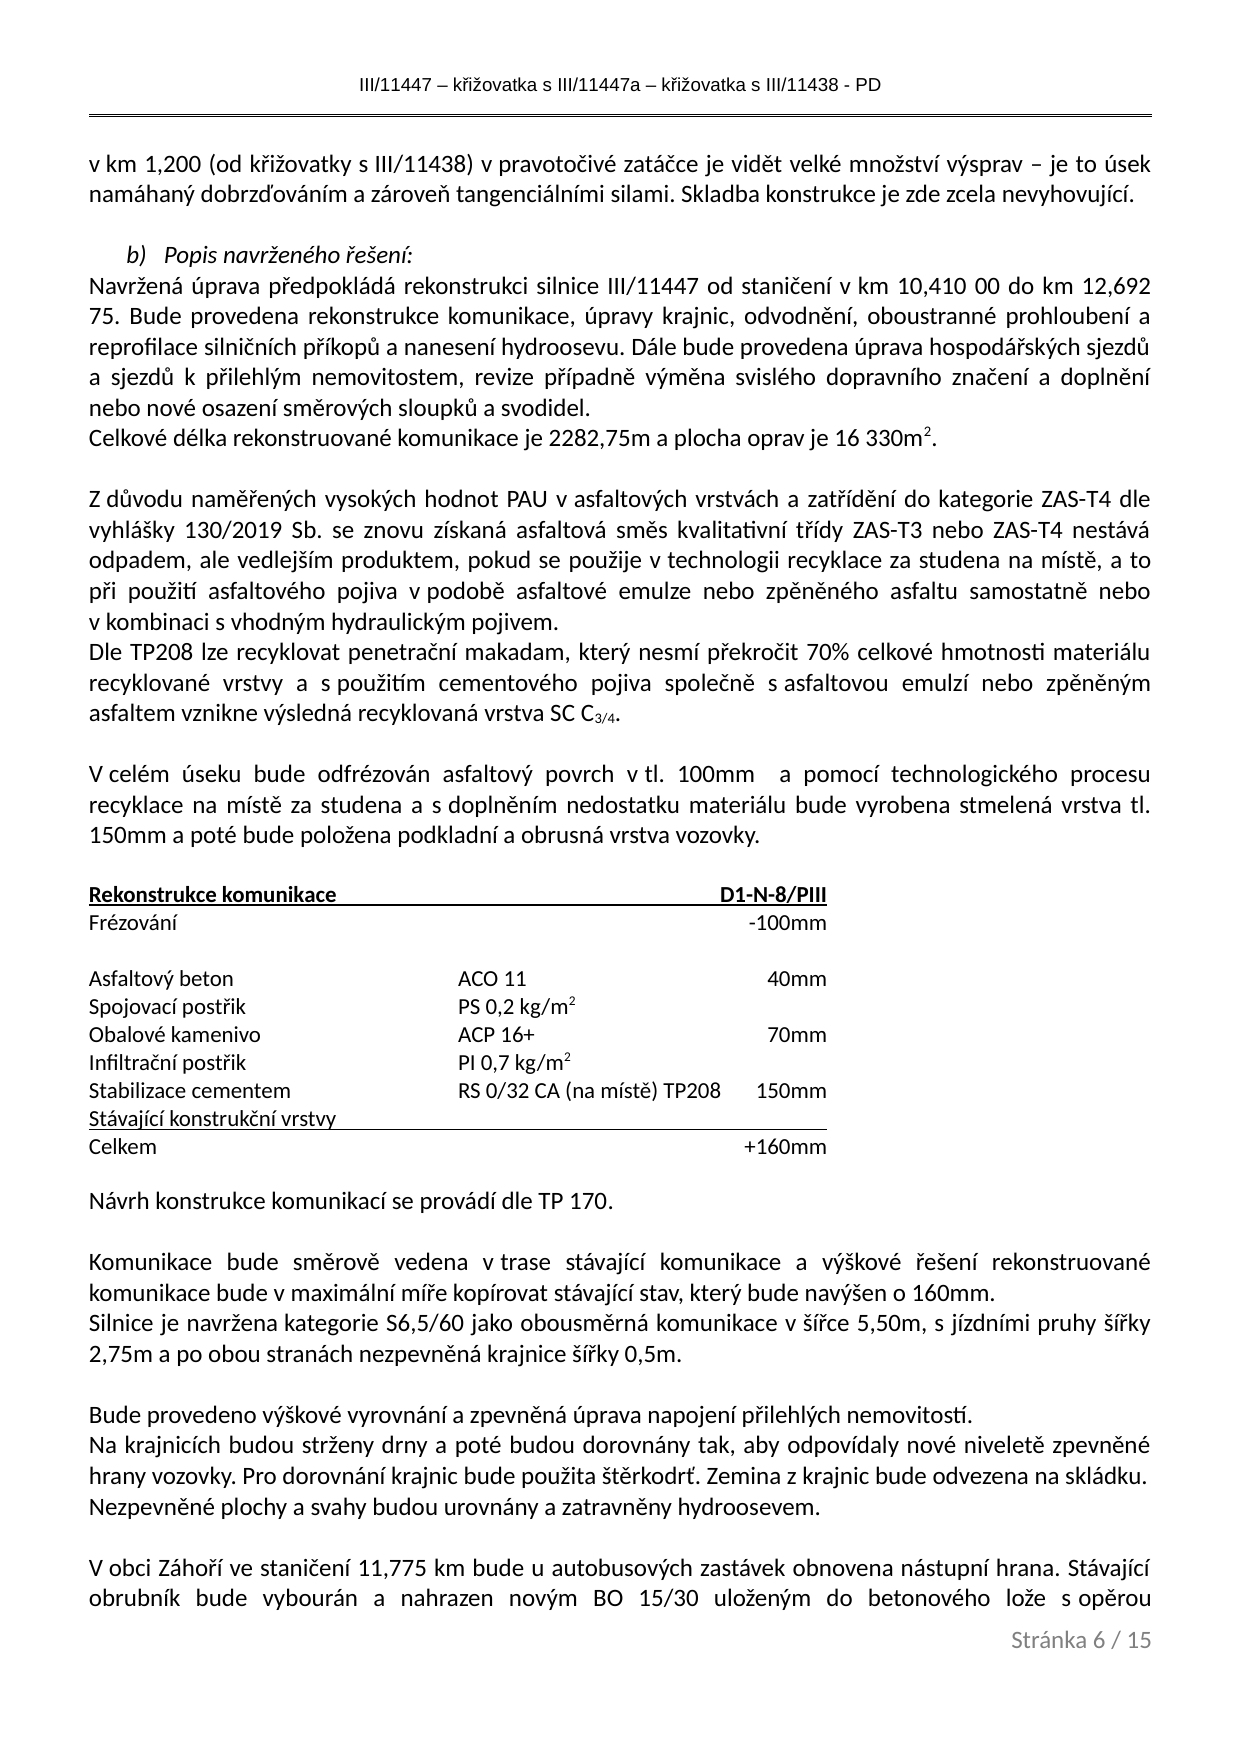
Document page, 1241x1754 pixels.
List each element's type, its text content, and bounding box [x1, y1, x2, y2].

text Stávající konstrukční vrstvy [89, 1104, 1152, 1132]
text Asfaltový beton ACO 11 40mm [89, 964, 1152, 992]
text Obalové kamenivo ACP 16+ 70mm [89, 1020, 1152, 1048]
text Silnice je navržena kategorie S6,5/60 jako obousměrná komunikace v šířce 5,50m, s jízdními pruhy šířky 2,75m a po obou stranách nezpevněná krajnice šířky 0,5m. [89, 1308, 1152, 1369]
text Infiltrační postřik PI 0,7 kg/m2 [89, 1048, 1152, 1076]
text Navržená úprava předpokládá rekonstrukci silnice III/11447 od staničení v km 10,410 00 do km 12,692 75. Bude provedena rekonstrukce komunikace, úpravy krajnic, odvodnění, oboustranné prohloubení a reprofilace silničních příkopů a nanesení hydroosevu. Dále bude provedena úprava hospodářských sjezdů a sjezdů k přilehlým nemovitostem, revize případně výměna svislého dopravního značení a doplnění nebo nové osazení směrových sloupků a svodidel. [89, 270, 1152, 422]
text Bude provedeno výškové vyrovnání a zpevněná úprava napojení přilehlých nemovitostí. [89, 1399, 1152, 1430]
text Celkem +160mm [89, 1132, 1152, 1161]
text Dle TP208 lze recyklovat penetrační makadam, který nesmí překročit 70% celkové hmotnosti materiálu recyklované vrstvy a s použitím cementového pojiva společně s asfaltovou emulzí nebo zpěněným asfaltem vznikne výsledná recyklovaná vrstva SC C3/4. [89, 636, 1152, 728]
text Frézování -100mm [89, 908, 1152, 936]
text Návrh konstrukce komunikací se provádí dle TP 170. [89, 1186, 1152, 1216]
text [89, 1552, 1152, 1613]
text Z důvodu naměřených vysokých hodnot PAU v asfaltových vrstvách a zatřídění do kategorie ZAS-T4 dle vyhlášky 130/2019 Sb. se znovu získaná asfaltová směs kvalitativní třídy ZAS-T3 nebo ZAS-T4 nestává odpadem, ale vedlejším produktem, pokud se použije v technologii recyklace za studena na místě, a to při použití asfaltového pojiva v podobě asfaltové emulze nebo zpěněného asfaltu samostatně nebo v kombinaci s vhodným hydraulickým pojivem. [89, 483, 1152, 636]
text Nezpevněné plochy a svahy budou urovnány a zatravněny hydroosevem. [89, 1491, 1152, 1521]
list Popis navrženého řešení: [126, 239, 1152, 270]
text Rekonstrukce komunikace D1-N-8/PIII [89, 880, 1152, 908]
text Na krajnicích budou strženy drny a poté budou dorovnány tak, aby odpovídaly nové niveletě zpevněné hrany vozovky. Pro dorovnání krajnic bude použita štěrkodrť. Zemina z krajnic bude odvezena na skládku. [89, 1430, 1152, 1491]
text Celkové délka rekonstruované komunikace je 2282,75m a plocha oprav je 16 330m2. [89, 422, 1152, 453]
text Stabilizace cementem RS 0/32 CA (na místě) TP208 150mm [89, 1076, 1152, 1104]
text Komunikace bude směrově vedena v trase stávající komunikace a výškové řešení rekonstruované komunikace bude v maximální míře kopírovat stávající stav, který bude navýšen o 160mm. [89, 1247, 1152, 1308]
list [89, 148, 1152, 209]
text Spojovací postřik PS 0,2 kg/m2 [89, 992, 1152, 1020]
text V celém úseku bude odfrézován asfaltový povrch v tl. 100mm a pomocí technologického procesu recyklace na místě za studena a s doplněním nedostatku materiálu bude vyrobena stmelená vrstva tl. 150mm a poté bude položena podkladní a obrusná vrstva vozovky. [89, 758, 1152, 850]
